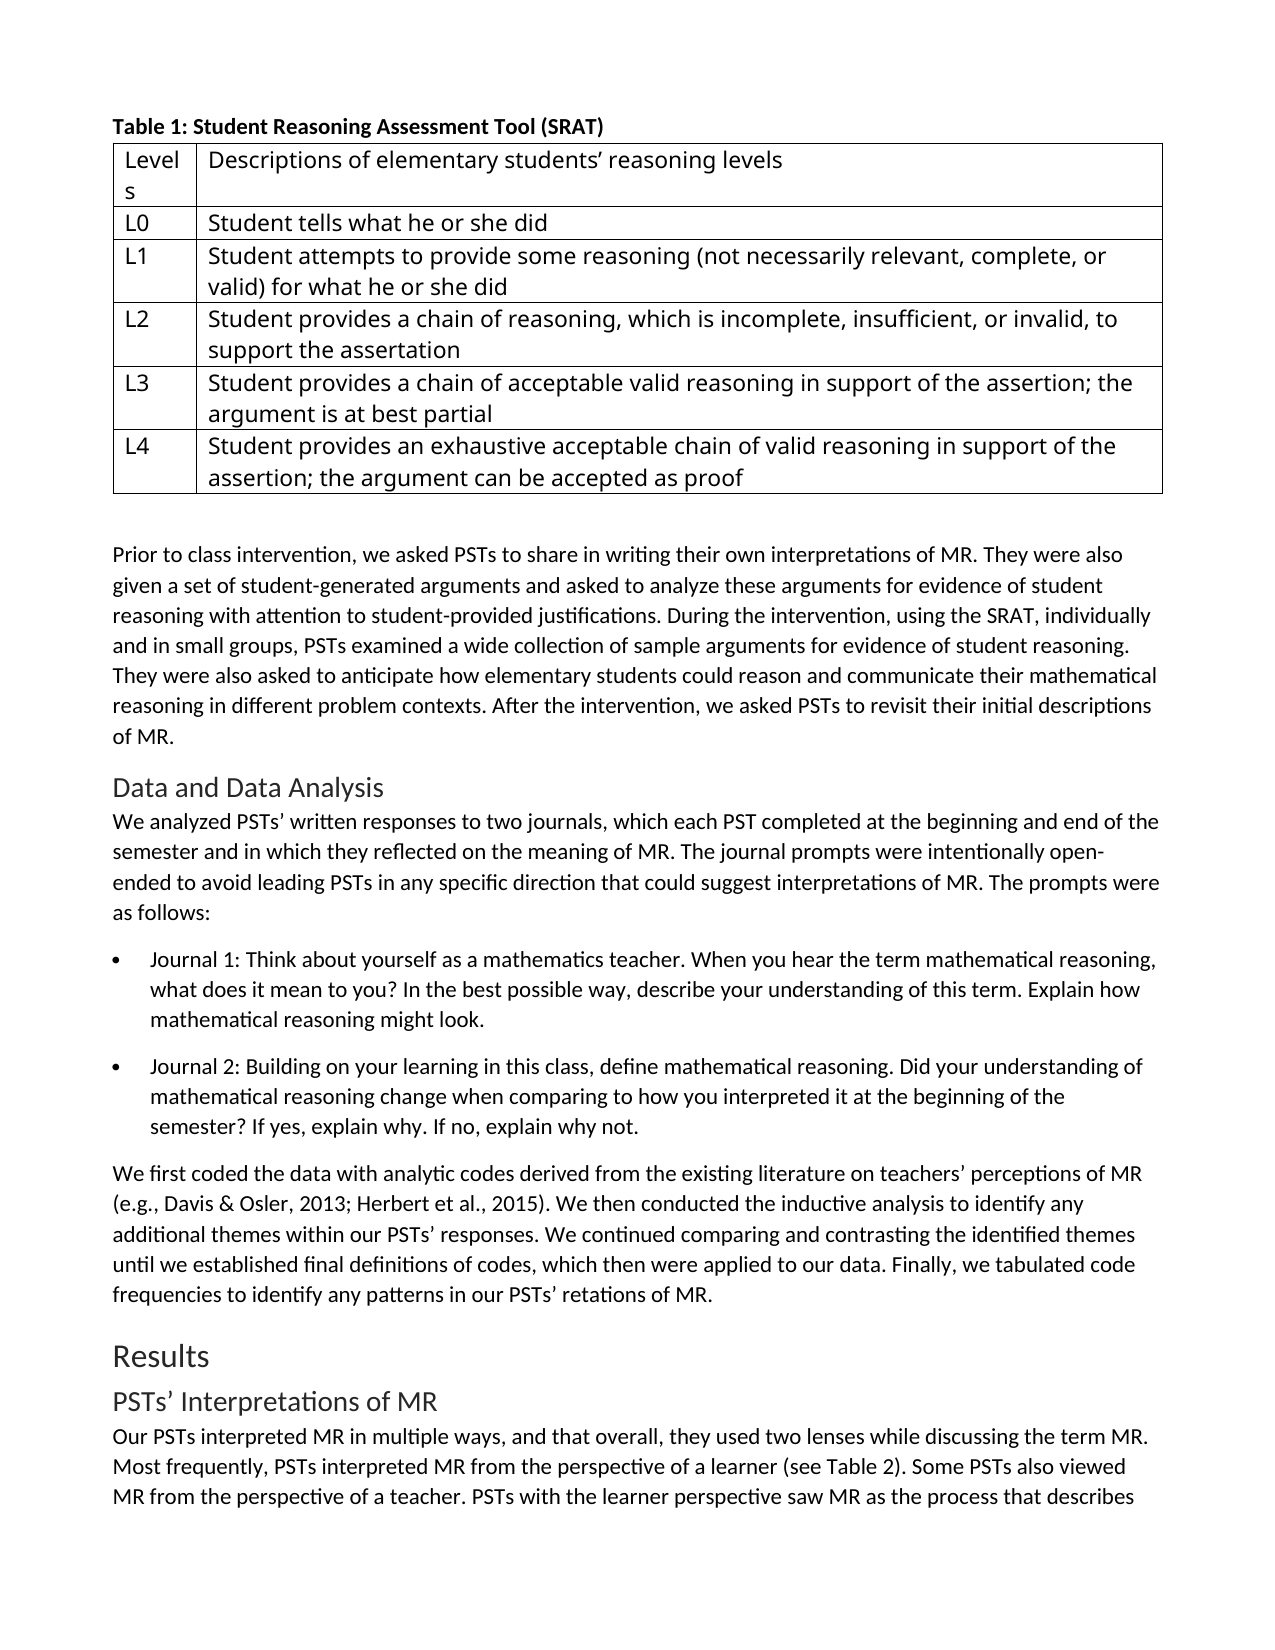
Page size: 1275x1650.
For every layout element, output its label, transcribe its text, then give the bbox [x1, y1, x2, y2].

subtitle Results [112, 1335, 1162, 1376]
table_cell Student tells what he or she did [197, 207, 1162, 238]
table_cell Student provides a chain of acceptable valid reasoning in support of the assertion; the argument is at best partial [197, 367, 1162, 429]
table_cell Student provides a chain of reasoning, which is incomplete, insufficient, or invalid, to support the assertation [197, 303, 1162, 366]
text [112, 1422, 1162, 1510]
subtitle PSTs’ Interpretations of MR [112, 1383, 1162, 1419]
table_cell L2 [114, 303, 196, 366]
text Table 1: Student Reasoning Assessment Tool (SRAT) [112, 112, 1162, 141]
subtitle Data and Data Analysis [112, 769, 1162, 804]
table_cell L0 [114, 207, 196, 238]
text Prior to class intervention, we asked PSTs to share in writing their own interpretations of MR. They were also given a set of student-generated arguments and asked to analyze these arguments for evidence of student reasoning with attention to student-provided justifications. During the intervention, using the SRAT, individually and in small groups, PSTs examined a wide collection of sample arguments for evidence of student reasoning. They were also asked to anticipate how elementary students could reason and communicate their mathematical reasoning in different problem contexts. After the intervention, we asked PSTs to revisit their initial descriptions of MR. [112, 541, 1162, 750]
table_cell Student provides an exhaustive acceptable chain of valid reasoning in support of the assertion; the argument can be accepted as proof [197, 430, 1162, 493]
table_cell L4 [114, 430, 196, 493]
text We first coded the data with analytic codes derived from the existing literature on teachers’ perceptions of MR (e.g., Davis & Osler, 2013; Herbert et al., 2015). We then conducted the inductive analysis to identify any additional themes within our PSTs’ responses. We continued comparing and contrasting the identified themes until we established final definitions of codes, which then were applied to our data. Finally, we tabulated code frequencies to identify any patterns in our PSTs’ retations of MR. [112, 1159, 1162, 1308]
table_cell L1 [114, 240, 196, 302]
text We analyzed PSTs’ written responses to two journals, which each PST completed at the beginning and end of the semester and in which they reflected on the meaning of MR. The journal prompts were intentionally open-ended to avoid leading PSTs in any specific direction that could suggest interpretations of MR. The prompts were as follows: [112, 807, 1162, 926]
list Journal 2: Building on your learning in this class, define mathematical reasoning. Did your understanding of mathematical reasoning change when comparing to how you interpreted it at the beginning of the semester? If yes, explain why. If no, explain why not. [112, 1052, 1162, 1140]
table_cell L3 [114, 367, 196, 429]
table_cell Student attempts to provide some reasoning (not necessarily relevant, complete, or valid) for what he or she did [197, 240, 1162, 302]
table_header Levels [114, 144, 196, 206]
table_header Descriptions of elementary students’ reasoning levels [197, 144, 1162, 206]
list Journal 1: Think about yourself as a mathematics teacher. When you hear the term mathematical reasoning, what does it mean to you? In the best possible way, describe your understanding of this term. Explain how mathematical reasoning might look. [112, 945, 1162, 1033]
